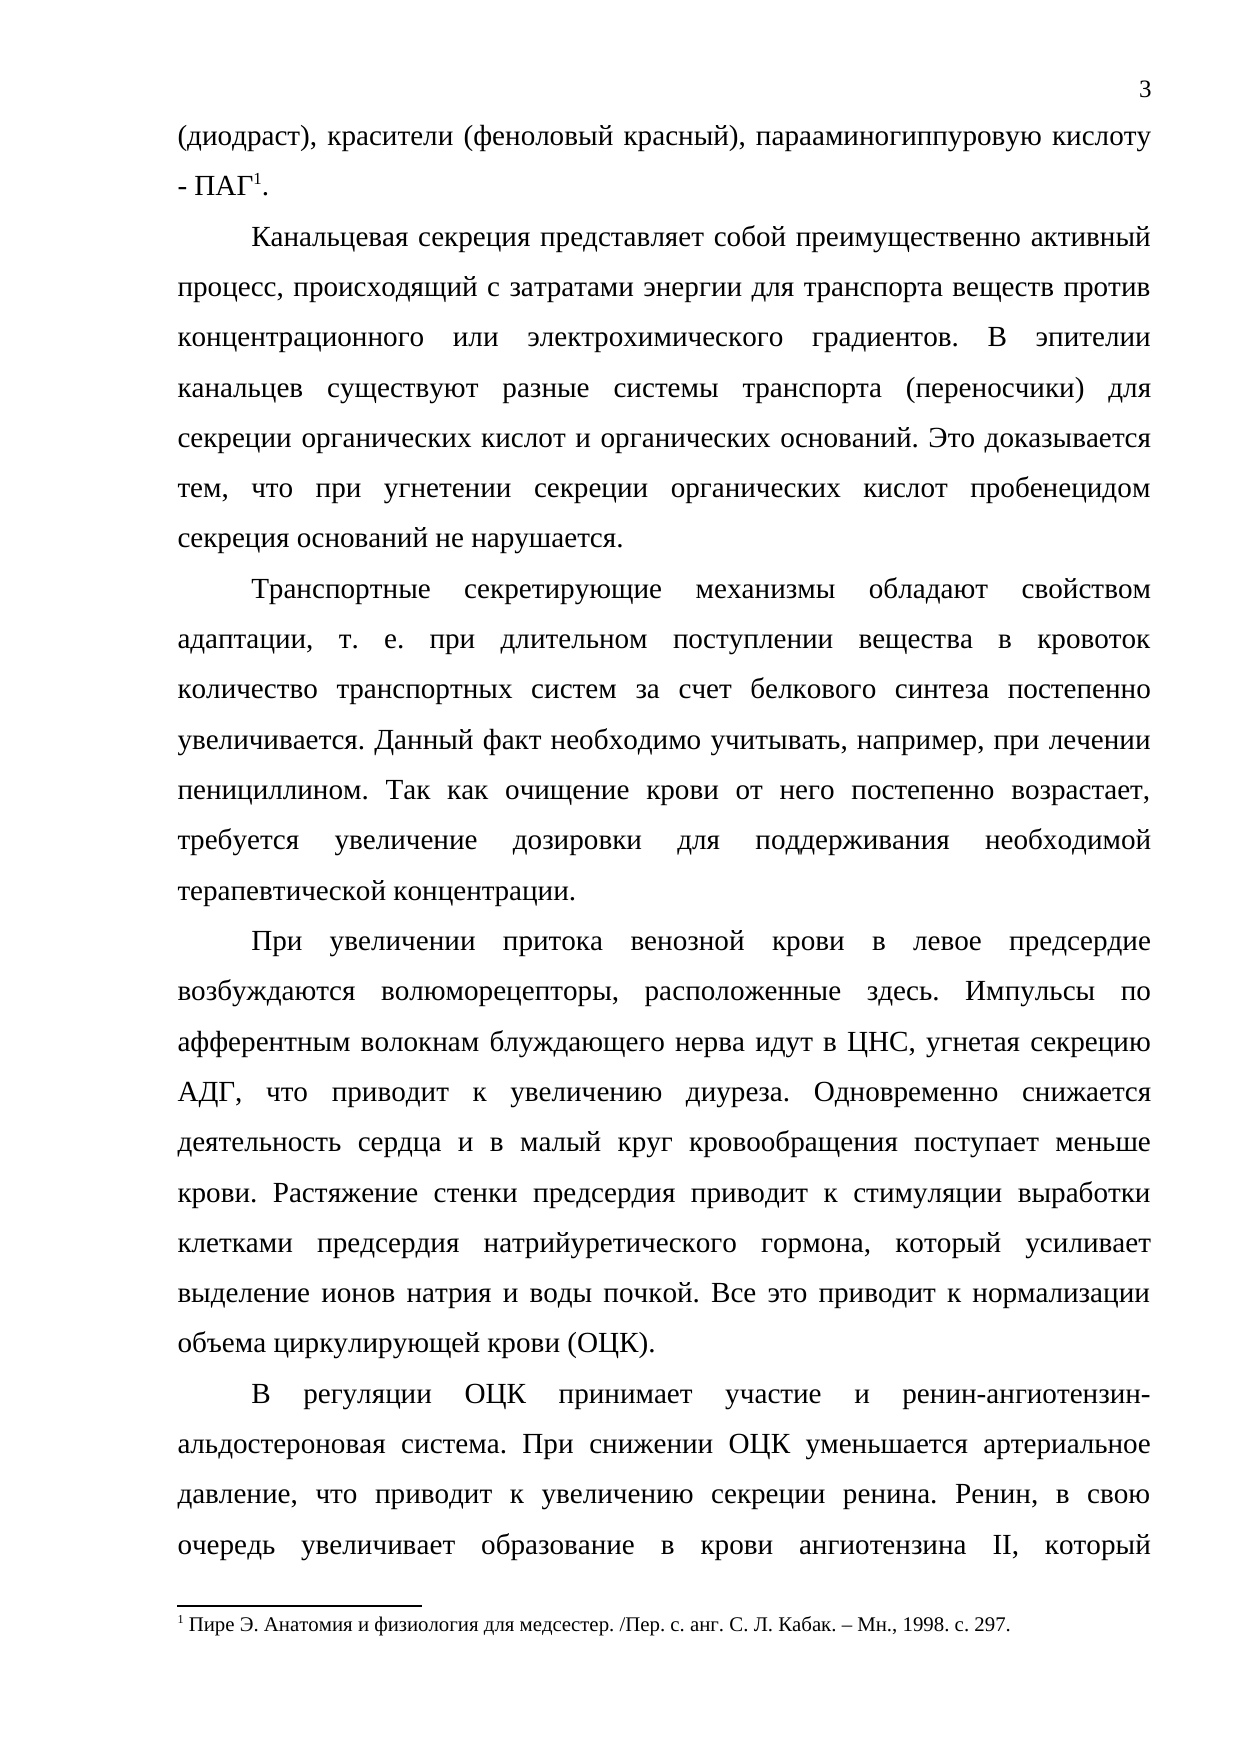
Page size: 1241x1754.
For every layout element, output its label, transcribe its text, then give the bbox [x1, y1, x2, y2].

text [177, 118, 1152, 202]
text Транспортные секретирующие механизмы обладают свойством адаптации, т. е. при длительном поступлении вещества в кровоток количество транспортных систем за счет белкового синтеза постепенно увеличивается. Данный факт необходимо учитывать, например, при лечении пенициллином. Так как очищение крови от него постепенно возрастает, требуется увеличение дозировки для поддерживания необходимой терапевтической концентрации. [177, 571, 1152, 906]
text Канальцевая секреция представляет собой преимущественно активный процесс, происходящий с затратами энергии для транспорта веществ против концентрационного или электрохимического градиентов. В эпителии канальцев существуют разные системы транспорта (переносчики) для секреции органических кислот и органических оснований. Это доказывается тем, что при угнетении секреции органических кислот пробенецидом секреция оснований не нарушается. [177, 219, 1152, 554]
text При увеличении притока венозной крови в левое предсердие возбуждаются волюморецепторы, расположенные здесь. Импульсы по афферентным волокнам блуждающего нерва идут в ЦНС, угнетая секрецию АДГ, что приводит к увеличению диуреза. Одновременно снижается деятельность сердца и в малый круг кровообращения поступает меньше крови. Растяжение стенки предсердия приводит к стимуляции выработки клетками предсердия натрийуретического гормона, который усиливает выделение ионов натрия и воды почкой. Все это приводит к нормализации объема циркулирующей крови (ОЦК). [177, 923, 1152, 1359]
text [177, 1376, 1152, 1560]
